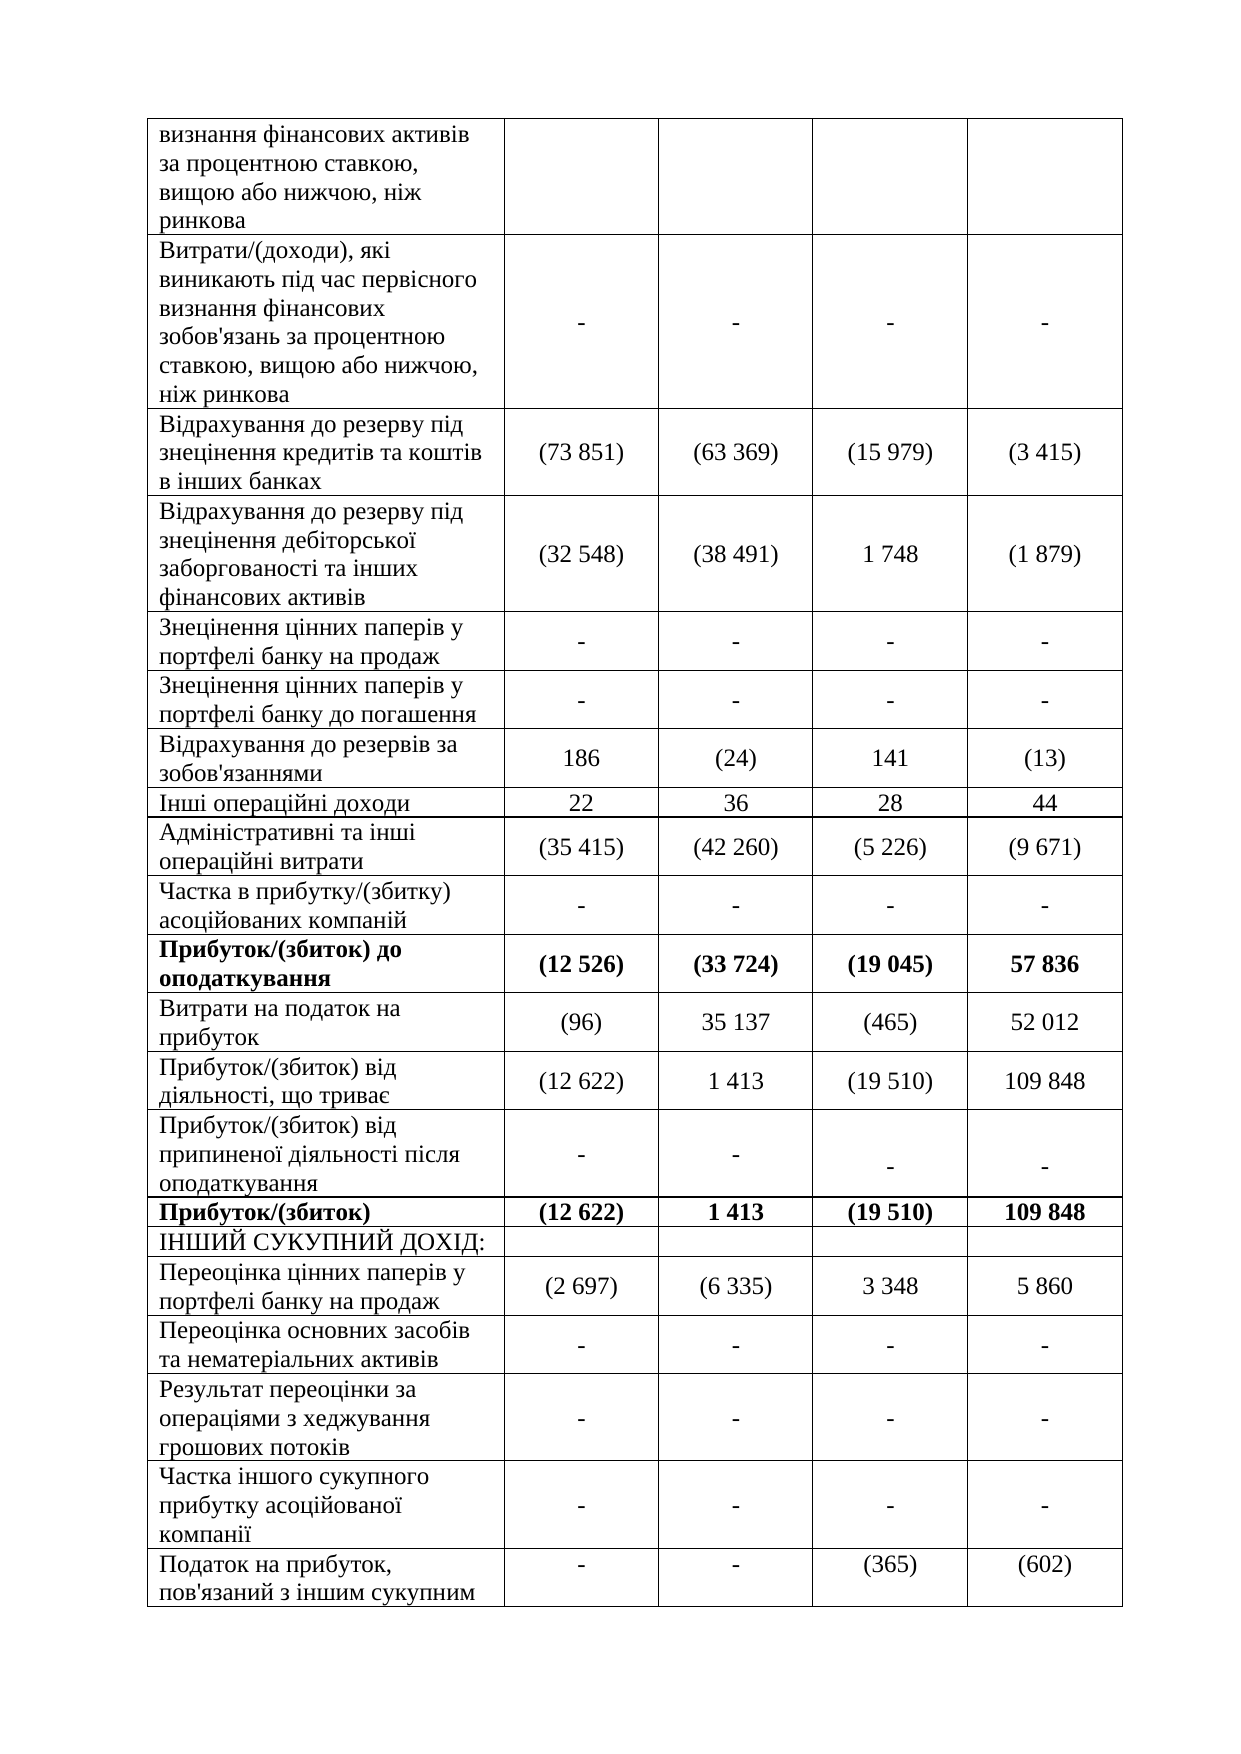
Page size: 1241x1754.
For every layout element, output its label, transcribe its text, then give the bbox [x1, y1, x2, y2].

table_cell - [659, 612, 812, 669]
table_cell - [659, 1461, 812, 1548]
table_cell Переоцінка основних засобів та нематеріальних активів [148, 1316, 504, 1373]
table_cell - [968, 876, 1122, 933]
table_cell (42 260) [659, 818, 812, 875]
table_cell Інші операційні доходи [148, 788, 504, 816]
table_cell Знецінення цінних паперів у портфелі банку на продаж [148, 612, 504, 669]
table_cell 36 [659, 788, 812, 816]
table_cell - [505, 876, 658, 933]
table_cell - [968, 1110, 1122, 1196]
table_cell - [813, 671, 967, 728]
table_cell (6 335) [659, 1257, 812, 1314]
table_cell 109 848 [968, 1198, 1122, 1226]
table_cell 35 137 [659, 993, 812, 1051]
table_cell - [505, 235, 658, 408]
table_cell - [659, 1374, 812, 1460]
table_cell - [813, 1461, 967, 1548]
table_cell - [968, 1461, 1122, 1548]
table_cell - [505, 671, 658, 728]
table_cell - [968, 612, 1122, 669]
table_cell - [813, 876, 967, 933]
table_cell (5 226) [813, 818, 967, 875]
table_cell (19 510) [813, 1052, 967, 1109]
table_cell (365) [813, 1549, 967, 1606]
table_cell [813, 1227, 967, 1256]
table_cell [659, 1227, 812, 1256]
table_cell 57 836 [968, 935, 1122, 992]
table_cell ІНШИЙ СУКУПНИЙ ДОХІД: [148, 1227, 504, 1256]
table_cell Прибуток/(збиток) від припиненої діяльності після оподаткування [148, 1110, 504, 1196]
table_cell Прибуток/(збиток) до оподаткування [148, 935, 504, 992]
table_cell - [813, 1374, 967, 1460]
table_cell - [505, 612, 658, 669]
table_cell (12 526) [505, 935, 658, 992]
table_cell (3 415) [968, 409, 1122, 495]
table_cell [148, 1549, 504, 1606]
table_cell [148, 119, 504, 234]
table_cell - [505, 1316, 658, 1373]
table_cell - [968, 1316, 1122, 1373]
table_cell (13) [968, 729, 1122, 787]
table_cell (1 879) [968, 496, 1122, 611]
table_cell Частка в прибутку/(збитку) асоційованих компаній [148, 876, 504, 933]
table_cell 22 [505, 788, 658, 816]
table_cell (12 622) [505, 1052, 658, 1109]
table_cell (12 622) [505, 1198, 658, 1226]
table_cell - [659, 1110, 812, 1196]
table_cell - [968, 671, 1122, 728]
table_cell (24) [659, 729, 812, 787]
table_cell Адміністративні та інші операційні витрати [148, 818, 504, 875]
table_cell - [968, 235, 1122, 408]
table_cell [505, 1227, 658, 1256]
table_cell [968, 1227, 1122, 1256]
table_cell Відрахування до резерву під знецінення дебіторської заборгованості та інших фінансових активів [148, 496, 504, 611]
table_cell - [659, 1549, 812, 1606]
table_cell - [505, 119, 658, 234]
table_cell (63 369) [659, 409, 812, 495]
table_cell - [813, 235, 967, 408]
table_cell (32 548) [505, 496, 658, 611]
table_cell Переоцінка цінних паперів у портфелі банку на продаж [148, 1257, 504, 1314]
table_cell 44 [968, 788, 1122, 816]
table_cell (73 851) [505, 409, 658, 495]
table_cell - [968, 119, 1122, 234]
table_cell Частка іншого сукупного прибутку асоційованої компанії [148, 1461, 504, 1548]
table_cell 3 348 [813, 1257, 967, 1314]
table_cell - [813, 1316, 967, 1373]
table_cell (465) [813, 993, 967, 1051]
table_cell 1 413 [659, 1052, 812, 1109]
table_cell (35 415) [505, 818, 658, 875]
table_cell (33 724) [659, 935, 812, 992]
table_cell - [813, 119, 967, 234]
table_cell Витрати/(доходи), які виникають під час первісного визнання фінансових зобов'язань за процентною ставкою, вищою або нижчою, ніж ринкова [148, 235, 504, 408]
table_cell (9 671) [968, 818, 1122, 875]
table_cell (19 045) [813, 935, 967, 992]
table_cell (96) [505, 993, 658, 1051]
table_cell (15 979) [813, 409, 967, 495]
table_cell - [659, 1316, 812, 1373]
table_cell - [659, 235, 812, 408]
table_cell 28 [813, 788, 967, 816]
table_cell - [659, 671, 812, 728]
table_cell - [659, 119, 812, 234]
table_cell - [659, 876, 812, 933]
table_cell - [813, 612, 967, 669]
table_cell 1 413 [659, 1198, 812, 1226]
table_cell Результат переоцінки за операціями з хеджування грошових потоків [148, 1374, 504, 1460]
table_cell - [505, 1374, 658, 1460]
table_cell 52 012 [968, 993, 1122, 1051]
table_cell Прибуток/(збиток) від діяльності, що триває [148, 1052, 504, 1109]
table_cell - [813, 1110, 967, 1196]
table_cell 109 848 [968, 1052, 1122, 1109]
table_cell Відрахування до резерву під знецінення кредитів та коштів в інших банках [148, 409, 504, 495]
table_cell (2 697) [505, 1257, 658, 1314]
table_cell - [505, 1549, 658, 1606]
table_cell - [505, 1110, 658, 1196]
table_cell 141 [813, 729, 967, 787]
table_cell - [505, 1461, 658, 1548]
table_cell Знецінення цінних паперів у портфелі банку до погашення [148, 671, 504, 728]
table_cell 186 [505, 729, 658, 787]
table_cell (38 491) [659, 496, 812, 611]
table_cell 1 748 [813, 496, 967, 611]
table_cell (602) [968, 1549, 1122, 1606]
table_cell (19 510) [813, 1198, 967, 1226]
table_cell Прибуток/(збиток) [148, 1198, 504, 1226]
table_cell - [968, 1374, 1122, 1460]
table_cell 5 860 [968, 1257, 1122, 1314]
table_cell Відрахування до резервів за зобов'язаннями [148, 729, 504, 787]
table_cell Витрати на податок на прибуток [148, 993, 504, 1051]
